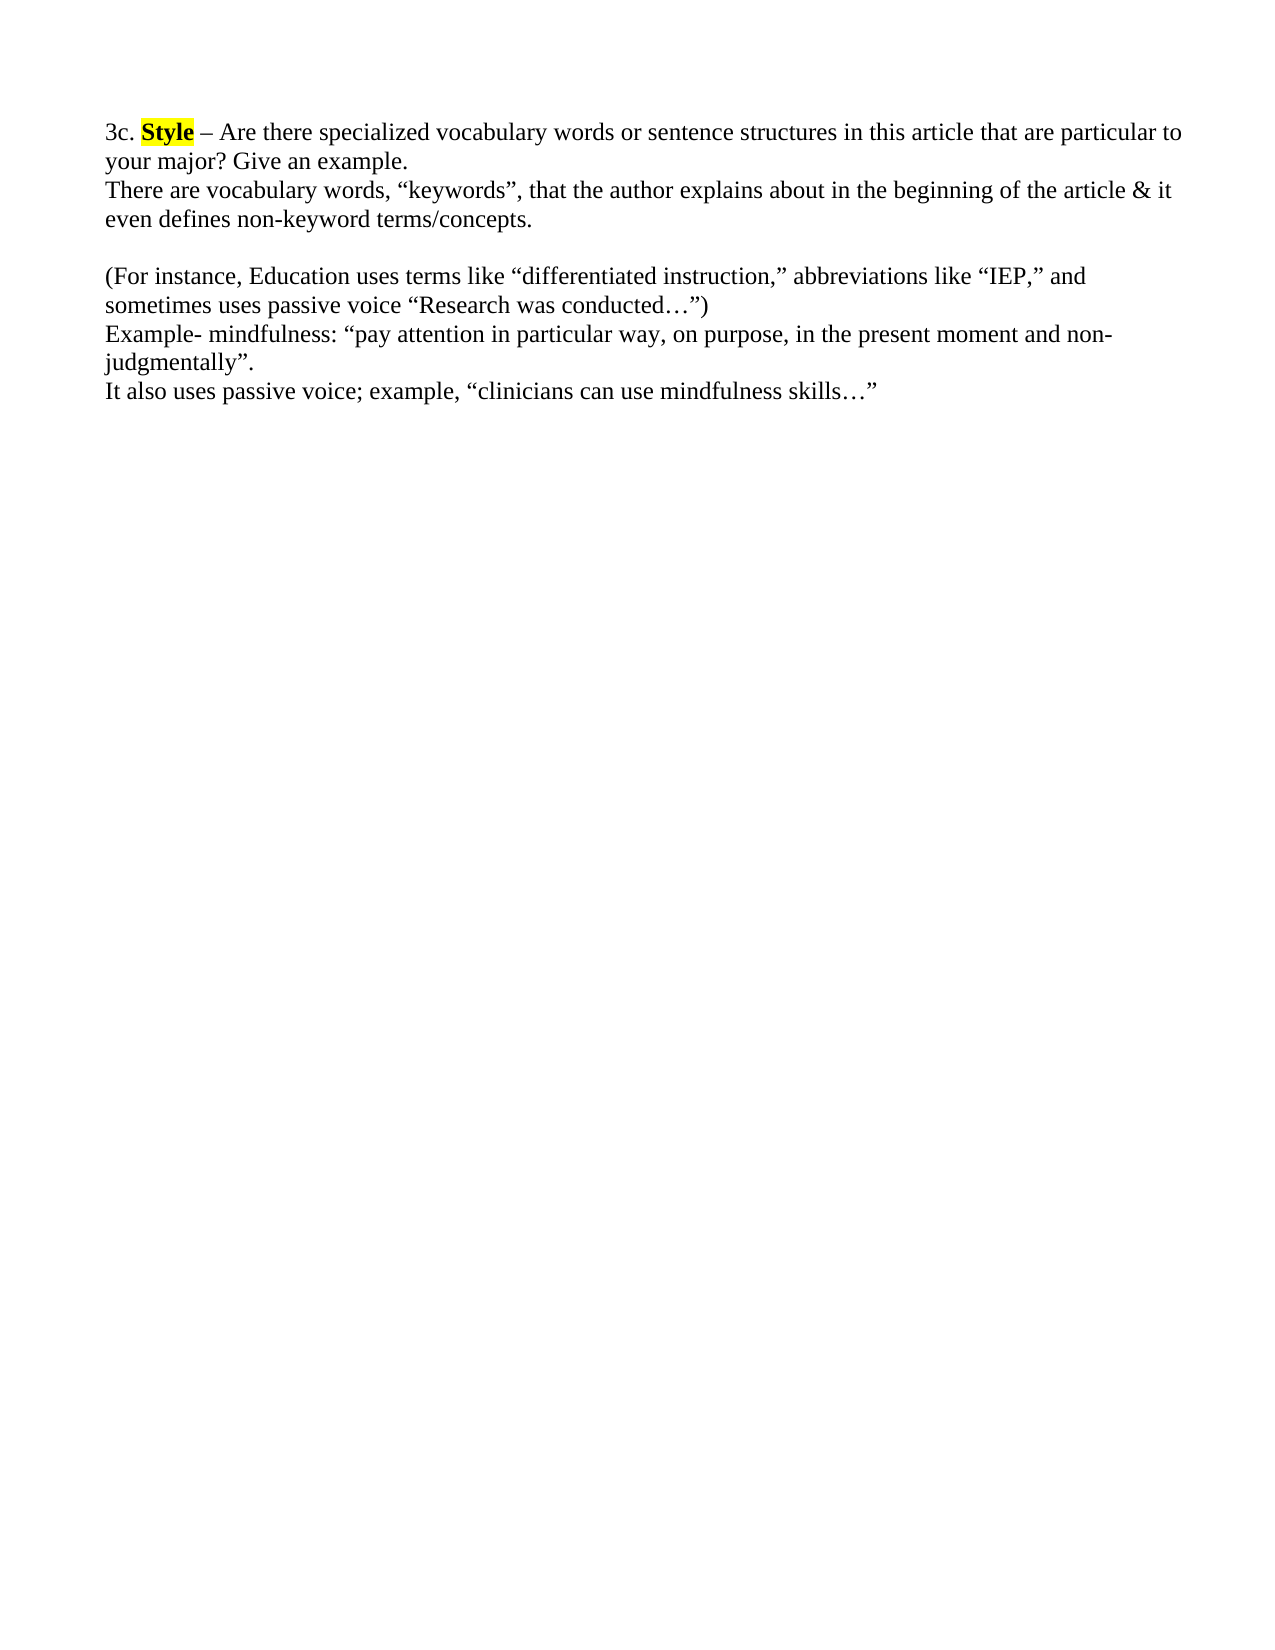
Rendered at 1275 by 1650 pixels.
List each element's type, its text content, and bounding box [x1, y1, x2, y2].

text It also uses passive voice; example, “clinicians can use mindfulness skills…” [105, 376, 1191, 405]
text Example- mindfulness: “pay attention in particular way, on purpose, in the present moment and non-judgmentally”. [105, 319, 1191, 376]
text 3c. Style – Are there specialized vocabulary words or sentence structures in this article that are particular to your major? Give an example. [105, 117, 1191, 175]
text There are vocabulary words, “keywords”, that the author explains about in the beginning of the article & it even defines non-keyword terms/concepts. [105, 175, 1191, 232]
text (For instance, Education uses terms like “differentiated instruction,” abbreviations like “IEP,” and sometimes uses passive voice “Research was conducted…”) [105, 261, 1191, 319]
